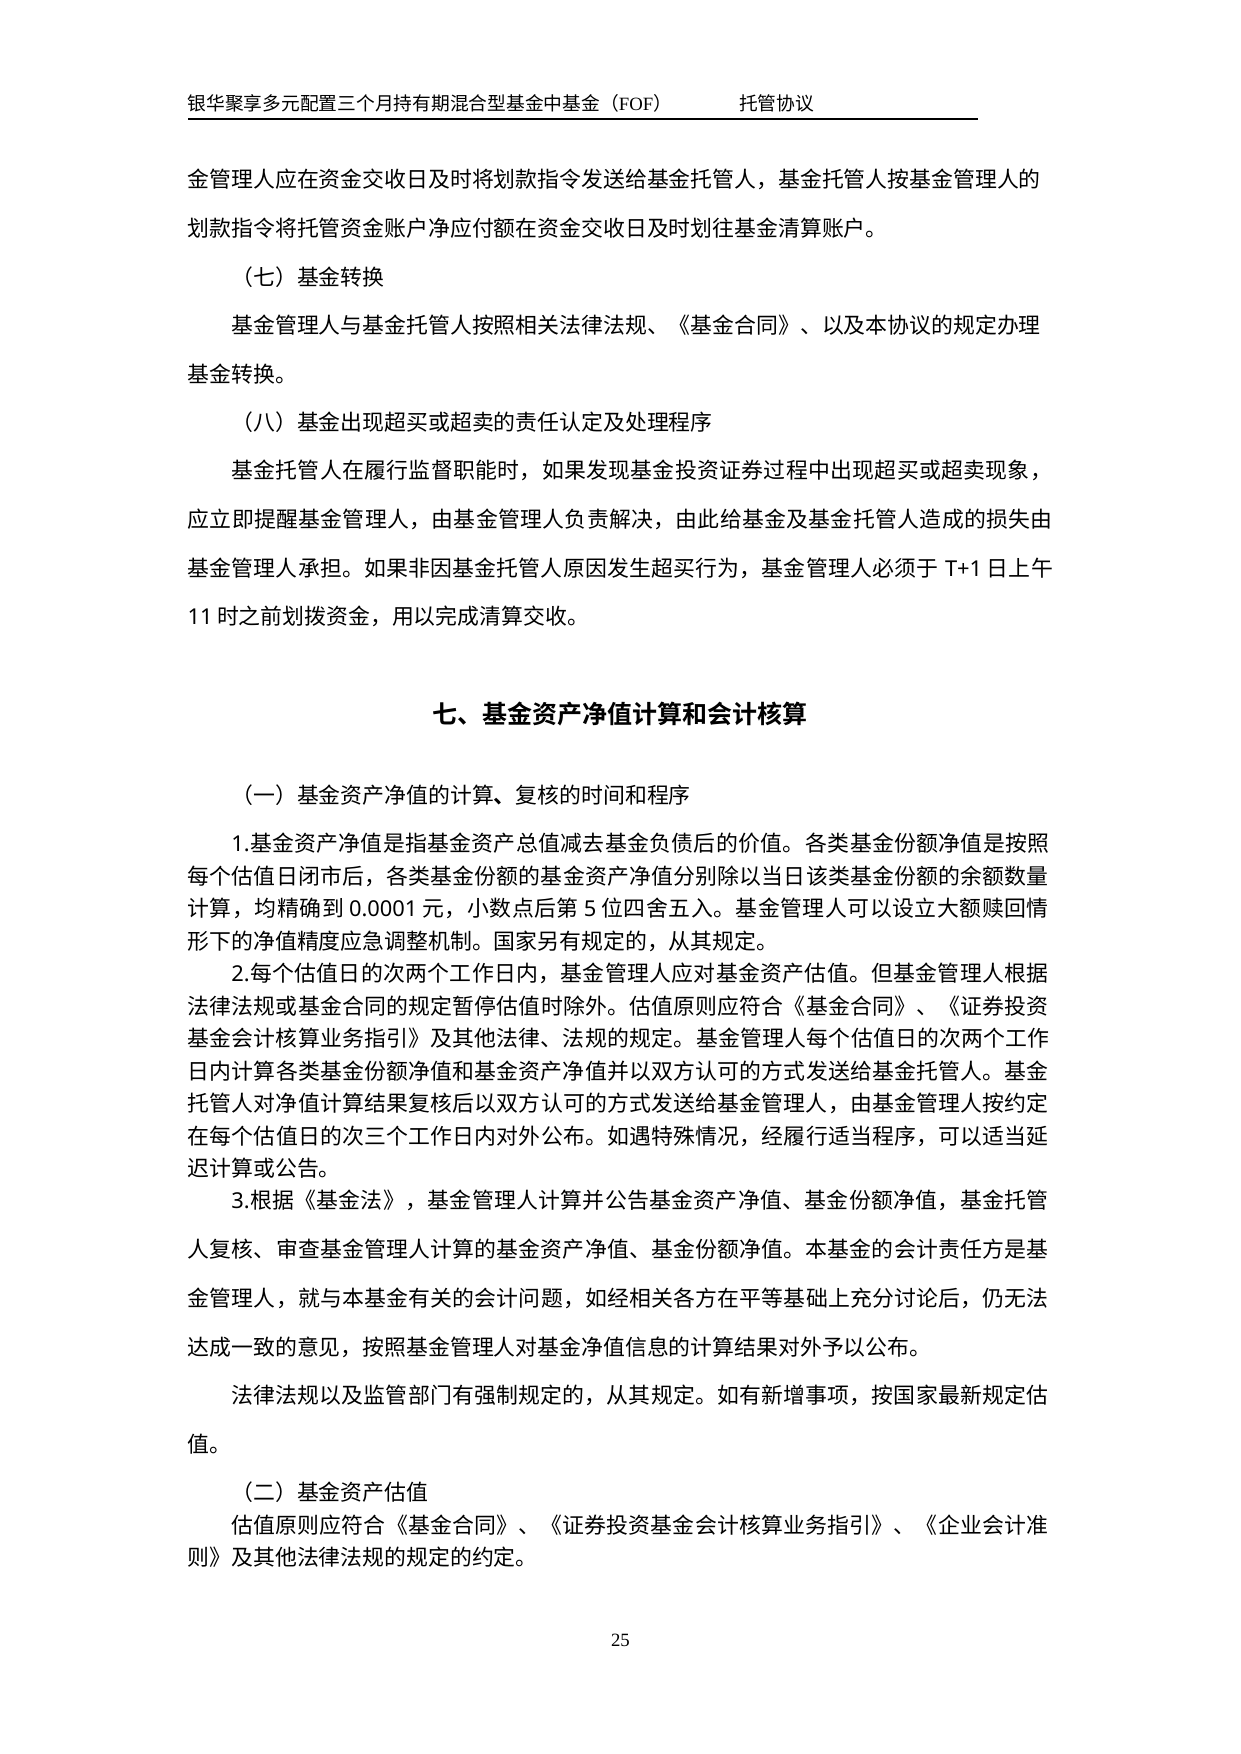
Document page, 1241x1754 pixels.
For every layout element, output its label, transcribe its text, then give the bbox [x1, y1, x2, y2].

text 1.基金资产净值是指基金资产总值减去基金负债后的价值。各类基金份额净值是按照每个估值日闭市后，各类基金份额的基金资产净值分别除以当日该类基金份额的余额数量计算，均精确到0.0001元，小数点后第5位四舍五入。基金管理人可以设立大额赎回情形下的净值精度应急调整机制。国家另有规定的，从其规定。 [187, 826, 1050, 956]
text 基金管理人与基金托管人按照相关法律法规、《基金合同》、以及本协议的规定办理基金转换。 [187, 307, 1053, 389]
text 七、基金资产净值计算和会计核算 [187, 680, 1053, 745]
subtitle （二）基金资产估值 [187, 1475, 1053, 1507]
text 2.每个估值日的次两个工作日内，基金管理人应对基金资产估值。但基金管理人根据法律法规或基金合同的规定暂停估值时除外。估值原则应符合《基金合同》、《证券投资基金会计核算业务指引》及其他法律、法规的规定。基金管理人每个估值日的次两个工作日内计算各类基金份额净值和基金资产净值并以双方认可的方式发送给基金托管人。基金托管人对净值计算结果复核后以双方认可的方式发送给基金管理人，由基金管理人按约定在每个估值日的次三个工作日内对外公布。如遇特殊情况，经履行适当程序，可以适当延迟计算或公告。 [187, 956, 1050, 1183]
text 3.根据《基金法》，基金管理人计算并公告基金资产净值、基金份额净值，基金托管人复核、审查基金管理人计算的基金资产净值、基金份额净值。本基金的会计责任方是基金管理人，就与本基金有关的会计问题，如经相关各方在平等基础上充分讨论后，仍无法达成一致的意见，按照基金管理人对基金净值信息的计算结果对外予以公布。 [187, 1183, 1050, 1362]
text 估值原则应符合《基金合同》、《证券投资基金会计核算业务指引》、《企业会计准则》及其他法律法规的规定的约定。 [187, 1507, 1050, 1572]
subtitle （一）基金资产净值的计算、复核的时间和程序 [187, 777, 1053, 810]
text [187, 162, 1053, 243]
text 基金托管人在履行监督职能时，如果发现基金投资证券过程中出现超买或超卖现象，应立即提醒基金管理人，由基金管理人负责解决，由此给基金及基金托管人造成的损失由基金管理人承担。如果非因基金托管人原因发生超买行为，基金管理人必须于T+1日上午11时之前划拨资金，用以完成清算交收。 [187, 453, 1053, 632]
subtitle （八）基金出现超买或超卖的责任认定及处理程序 [187, 404, 1053, 437]
text 法律法规以及监管部门有强制规定的，从其规定。如有新增事项，按国家最新规定估值。 [187, 1378, 1050, 1459]
subtitle （七）基金转换 [187, 259, 1053, 292]
